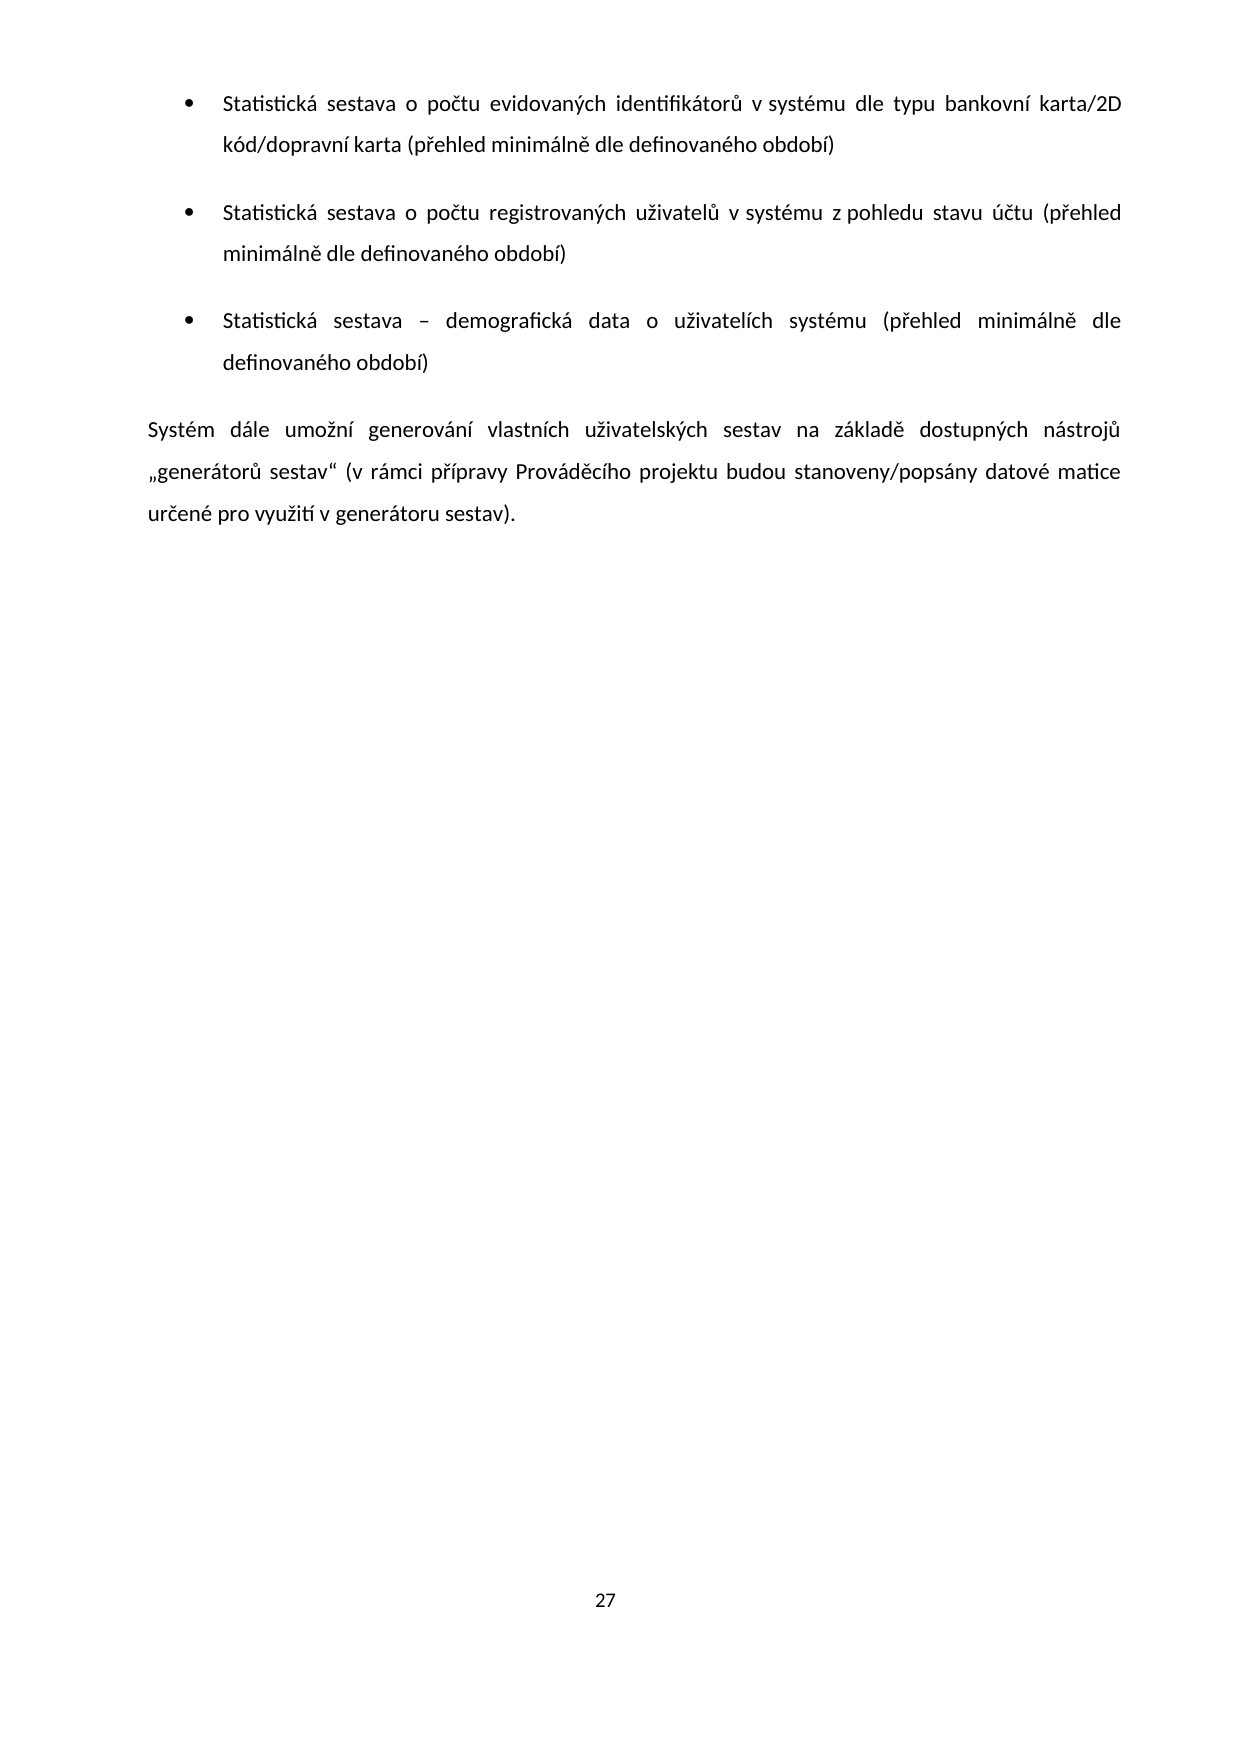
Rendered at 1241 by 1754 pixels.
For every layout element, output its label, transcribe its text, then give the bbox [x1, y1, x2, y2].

text Systém dále umožní generování vlastních uživatelských sestav na základě dostupných nástrojů „generátorů sestav“ (v rámci přípravy Prováděcího projektu budou stanoveny/popsány datové matice určené pro využití v generátoru sestav). [148, 416, 1122, 527]
list Statistická sestava o počtu registrovaných uživatelů v systému z pohledu stavu účtu (přehled minimálně dle definovaného období) [185, 198, 1122, 268]
list Statistická sestava o počtu evidovaných identifikátorů v systému dle typu bankovní karta/2D kód/dopravní karta (přehled minimálně dle definovaného období) [185, 89, 1122, 159]
list Statistická sestava – demografická data o uživatelích systému (přehled minimálně dle definovaného období) [185, 307, 1122, 377]
